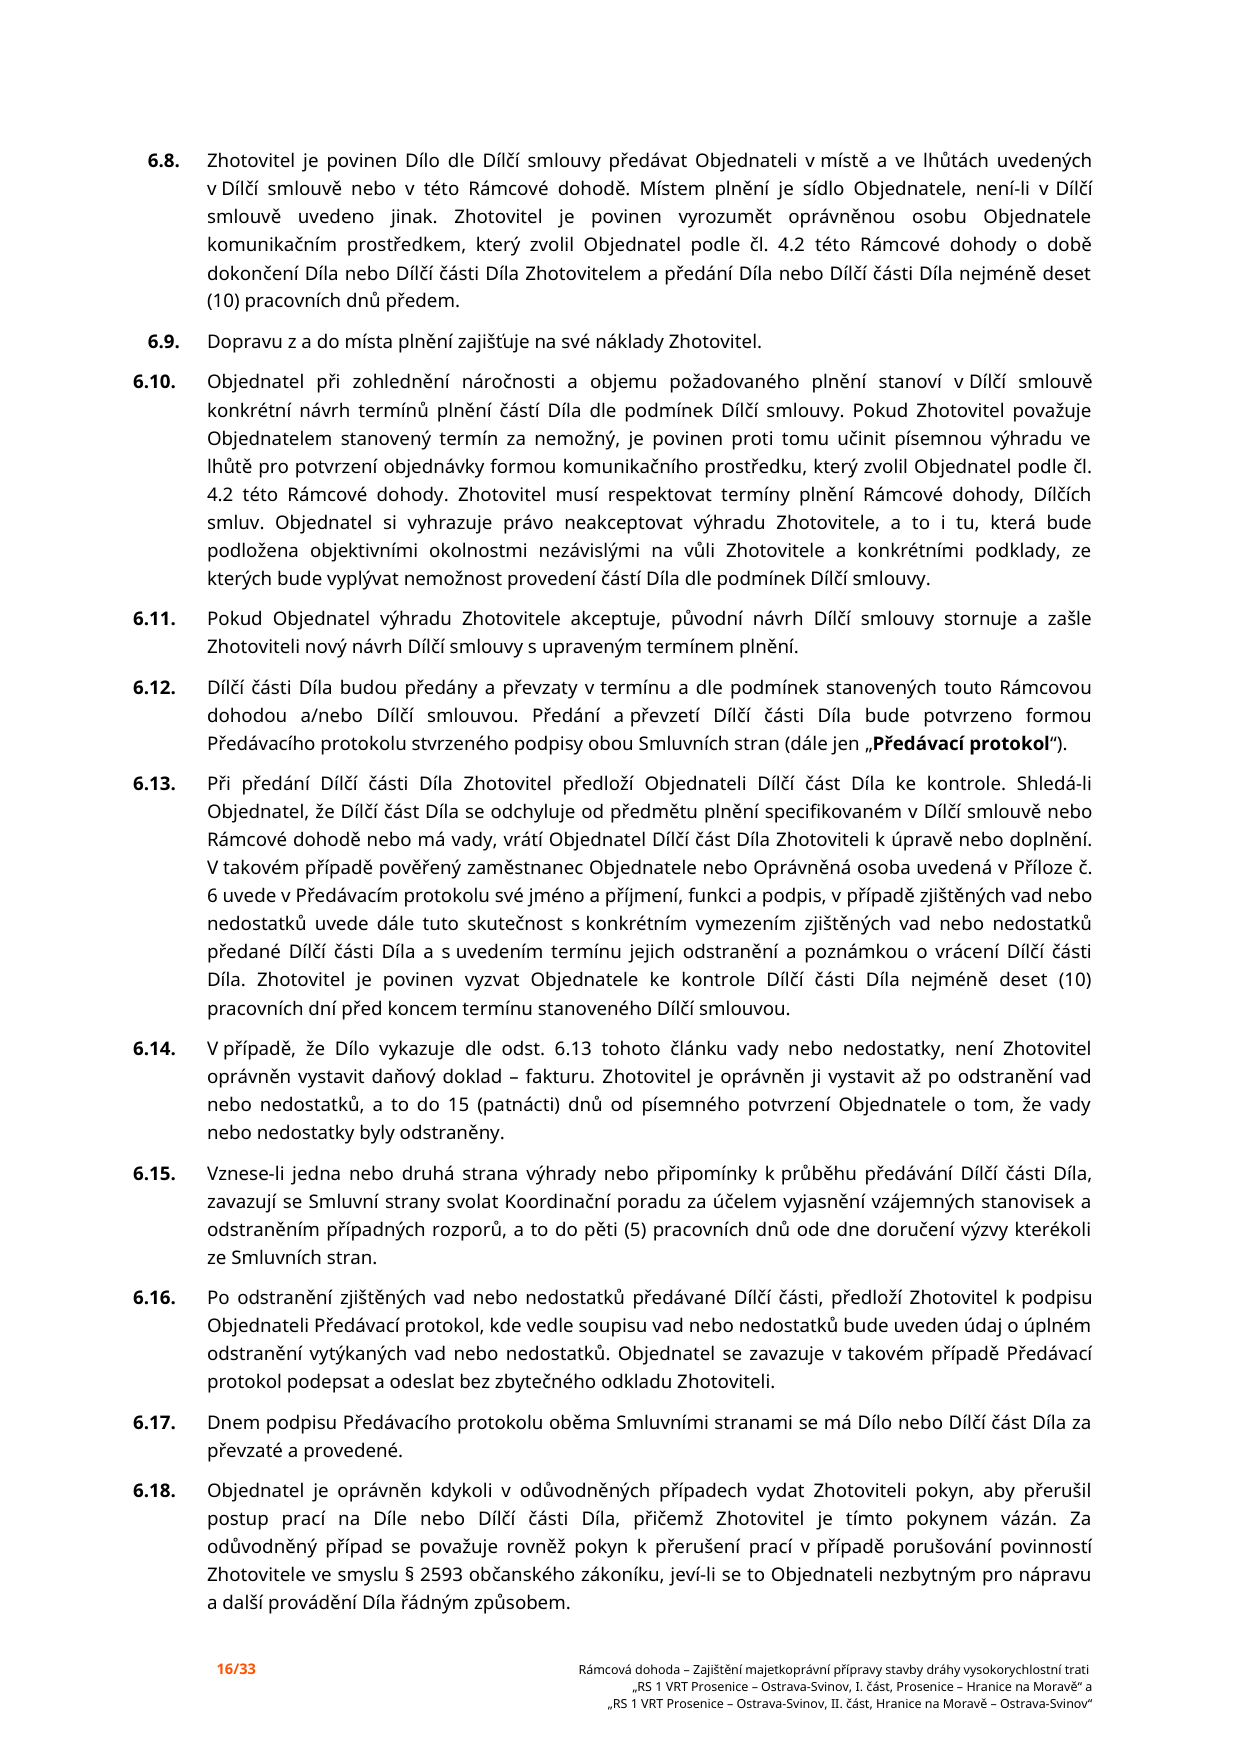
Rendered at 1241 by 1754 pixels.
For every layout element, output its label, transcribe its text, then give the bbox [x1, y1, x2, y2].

list Dílčí části Díla budou předány a převzaty v termínu a dle podmínek stanovených touto Rámcovou dohodou a/nebo Dílčí smlouvou. Předání a převzetí Dílčí části Díla bude potvrzeno formou Předávacího protokolu stvrzeného podpisy obou Smluvních stran (dále jen „Předávací protokol“). [133, 674, 1092, 756]
list Vznese-li jedna nebo druhá strana výhrady nebo připomínky k průběhu předávání Dílčí části Díla, zavazují se Smluvní strany svolat Koordinační poradu za účelem vyjasnění vzájemných stanovisek a odstraněním případných rozporů, a to do pěti (5) pracovních dnů ode dne doručení výzvy kterékoli ze Smluvních stran. [133, 1160, 1092, 1269]
list V případě, že Dílo vykazuje dle odst. 6.13 tohoto článku vady nebo nedostatky, není Zhotovitel oprávněn vystavit daňový doklad – fakturu. Zhotovitel je oprávněn ji vystavit až po odstranění vad nebo nedostatků, a to do 15 (patnácti) dnů od písemného potvrzení Objednatele o tom, že vady nebo nedostatky byly odstraněny. [133, 1035, 1092, 1145]
list Zhotovitel je povinen Dílo dle Dílčí smlouvy předávat Objednateli v místě a ve lhůtách uvedených v Dílčí smlouvě nebo v této Rámcové dohodě. Místem plnění je sídlo Objednatele, není-li v Dílčí smlouvě uvedeno jinak. Zhotovitel je povinen vyrozumět oprávněnou osobu Objednatele komunikačním prostředkem, který zvolil Objednatel podle čl. 4.2 této Rámcové dohody o době dokončení Díla nebo Dílčí části Díla Zhotovitelem a předání Díla nebo Dílčí části Díla nejméně deset (10) pracovních dnů předem. [148, 148, 1092, 313]
list Objednatel při zohlednění náročnosti a objemu požadovaného plnění stanoví v Dílčí smlouvě konkrétní návrh termínů plnění částí Díla dle podmínek Dílčí smlouvy. Pokud Zhotovitel považuje Objednatelem stanovený termín za nemožný, je povinen proti tomu učinit písemnou výhradu ve lhůtě pro potvrzení objednávky formou komunikačního prostředku, který zvolil Objednatel podle čl. 4.2 této Rámcové dohody. Zhotovitel musí respektovat termíny plnění Rámcové dohody, Dílčích smluv. Objednatel si vyhrazuje právo neakceptovat výhradu Zhotovitele, a to i tu, která bude podložena objektivními okolnostmi nezávislými na vůli Zhotovitele a konkrétními podklady, ze kterých bude vyplývat nemožnost provedení částí Díla dle podmínek Dílčí smlouvy. [133, 369, 1092, 591]
list Po odstranění zjištěných vad nebo nedostatků předávané Dílčí části, předloží Zhotovitel k podpisu Objednateli Předávací protokol, kde vedle soupisu vad nebo nedostatků bude uveden údaj o úplném odstranění vytýkaných vad nebo nedostatků. Objednatel se zavazuje v takovém případě Předávací protokol podepsat a odeslat bez zbytečného odkladu Zhotoviteli. [133, 1284, 1092, 1394]
list Pokud Objednatel výhradu Zhotovitele akceptuje, původní návrh Dílčí smlouvy stornuje a zašle Zhotoviteli nový návrh Dílčí smlouvy s upraveným termínem plnění. [133, 606, 1092, 659]
list Dnem podpisu Předávacího protokolu oběma Smluvními stranami se má Dílo nebo Dílčí část Díla za převzaté a provedené. [133, 1409, 1092, 1463]
list Objednatel je oprávněn kdykoli v odůvodněných případech vydat Zhotoviteli pokyn, aby přerušil postup prací na Díle nebo Dílčí části Díla, přičemž Zhotovitel je tímto pokynem vázán. Za odůvodněný případ se považuje rovněž pokyn k přerušení prací v případě porušování povinností Zhotovitele ve smyslu § 2593 občanského zákoníku, jeví-li se to Objednateli nezbytným pro nápravu a další provádění Díla řádným způsobem. [133, 1478, 1092, 1615]
list Dopravu z a do místa plnění zajišťuje na své náklady Zhotovitel. [148, 328, 1092, 354]
list Při předání Dílčí části Díla Zhotovitel předloží Objednateli Dílčí část Díla ke kontrole. Shledá-li Objednatel, že Dílčí část Díla se odchyluje od předmětu plnění specifikovaném v Dílčí smlouvě nebo Rámcové dohodě nebo má vady, vrátí Objednatel Dílčí část Díla Zhotoviteli k úpravě nebo doplnění. V takovém případě pověřený zaměstnanec Objednatele nebo Oprávněná osoba uvedená v Příloze č. 6 uvede v Předávacím protokolu své jméno a příjmení, funkci a podpis, v případě zjištěných vad nebo nedostatků uvede dále tuto skutečnost s konkrétním vymezením zjištěných vad nebo nedostatků předané Dílčí části Díla a s uvedením termínu jejich odstranění a poznámkou o vrácení Dílčí části Díla. Zhotovitel je povinen vyzvat Objednatele ke kontrole Dílčí části Díla nejméně deset (10) pracovních dní před koncem termínu stanoveného Dílčí smlouvou. [133, 771, 1092, 1020]
